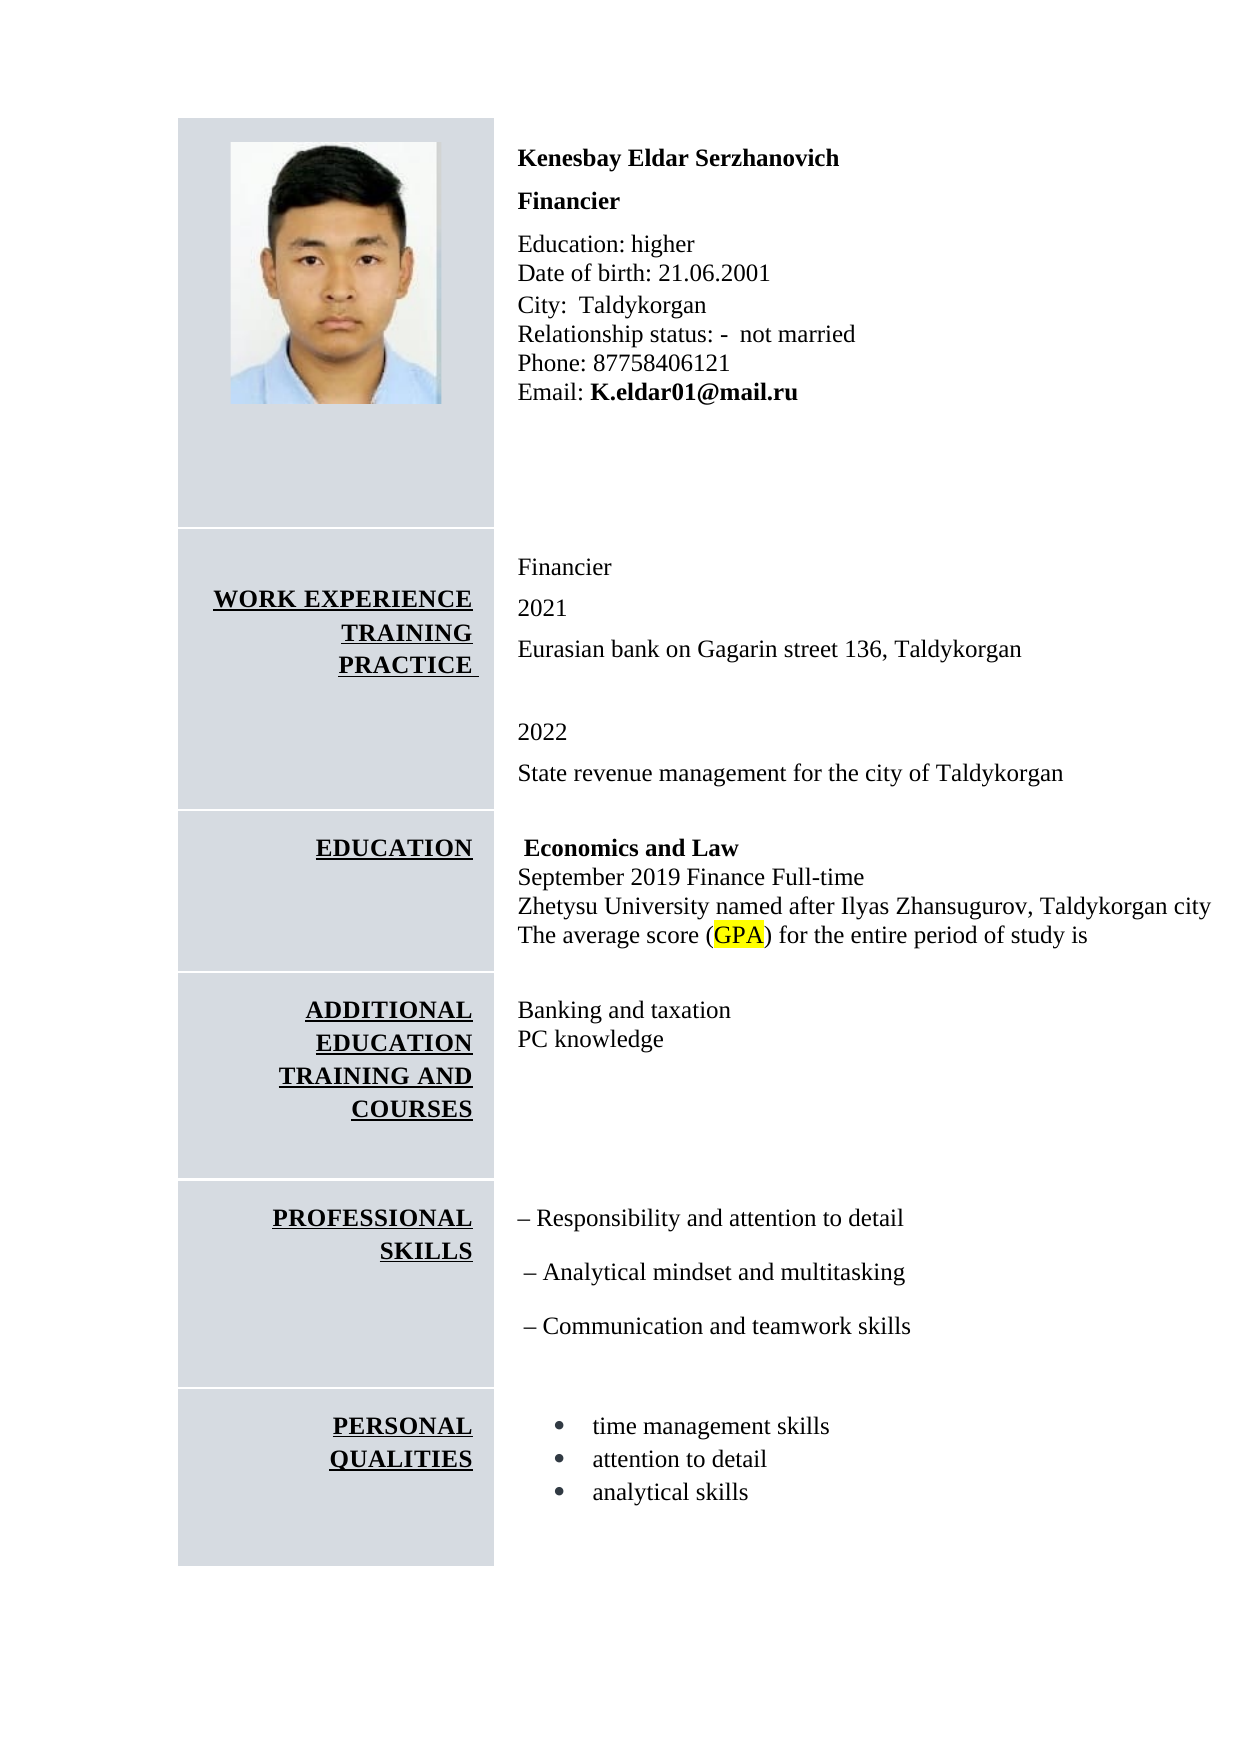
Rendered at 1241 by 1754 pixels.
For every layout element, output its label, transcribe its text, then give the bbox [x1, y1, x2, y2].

table_cell PROFESSIONAL SKILLS [178, 1181, 494, 1387]
picture [230, 142, 442, 404]
table_cell PERSONAL QUALITIES [178, 1389, 494, 1566]
table_cell Financier 2021 Eurasian bank on Gagarin street 136, Taldykorgan 2022 State revenue management for the city of Taldykorgan [496, 529, 1239, 809]
table_cell Economics and Law September 2019 Finance Full-time Zhetysu University named after Ilyas Zhansugurov, Taldykorgan city The average score (GPA) for the entire period of study is [496, 811, 1239, 971]
table_cell WORK EXPERIENCE TRAINING PRACTICE [178, 529, 494, 809]
table_cell time management skills attention to detail analytical skills [496, 1389, 1239, 1566]
table_cell – Responsibility and attention to detail – Analytical mindset and multitasking – Communication and teamwork skills [496, 1181, 1239, 1387]
table_header Kenesbay Eldar Serzhanovich Financier Education: higher Date of birth: 21.06.2001 City: Taldykorgan Relationship status: - not married Phone: 87758406121 Email: K.eldar01@mail.ru [496, 120, 1239, 527]
table_cell ADDITIONAL EDUCATION TRAINING AND COURSES [178, 973, 494, 1178]
table_header [178, 118, 494, 527]
table_cell Banking and taxation PC knowledge [496, 973, 1239, 1178]
table_cell EDUCATION [178, 811, 494, 971]
